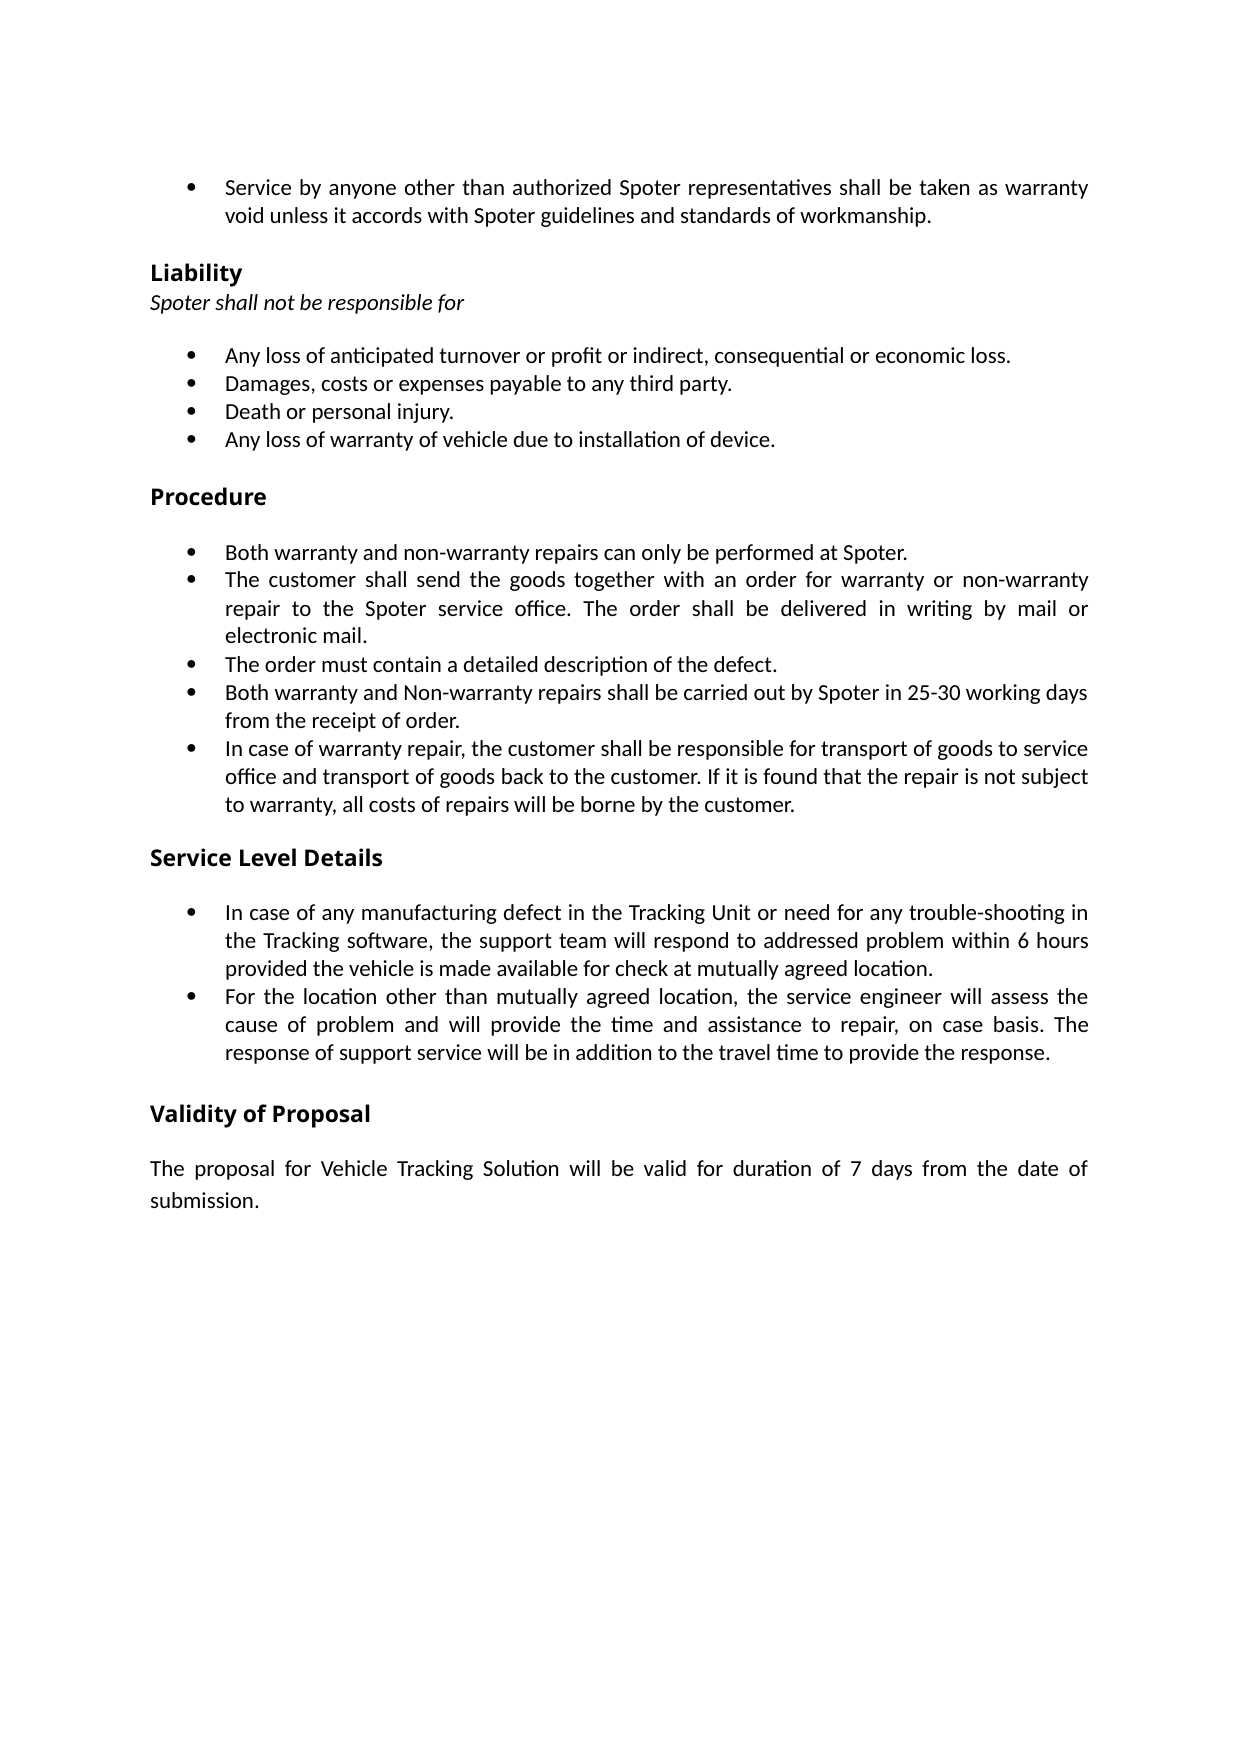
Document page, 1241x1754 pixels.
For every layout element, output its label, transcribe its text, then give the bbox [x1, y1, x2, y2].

list Service by anyone other than authorized Spoter representatives shall be taken as warranty void unless it accords with Spoter guidelines and standards of workmanship. [187, 173, 1090, 229]
list Death or personal injury. [187, 397, 1090, 425]
list In case of warranty repair, the customer shall be responsible for transport of goods to service office and transport of goods back to the customer. If it is found that the repair is not subject to warranty, all costs of repairs will be borne by the customer. [187, 734, 1090, 818]
text Spoter shall not be responsible for [150, 288, 1090, 316]
text The proposal for Vehicle Tracking Solution will be valid for duration of 7 days from the date of submission. [150, 1154, 1090, 1214]
list For the location other than mutually agreed location, the service engineer will assess the cause of problem and will provide the time and assistance to repair, on case basis. The response of support service will be in addition to the travel time to provide the response. [187, 982, 1090, 1066]
text Validity of Proposal [150, 1097, 1090, 1129]
list Both warranty and Non-warranty repairs shall be carried out by Spoter in 25-30 working days from the receipt of order. [187, 678, 1090, 734]
list The order must contain a detailed description of the defect. [187, 650, 1090, 678]
list The customer shall send the goods together with an order for warranty or non-warranty repair to the Spoter service office. The order shall be delivered in writing by mail or electronic mail. [187, 566, 1090, 650]
text Liability [150, 257, 1090, 288]
list Any loss of warranty of vehicle due to installation of device. [187, 425, 1090, 453]
list Any loss of anticipated turnover or profit or indirect, consequential or economic loss. [187, 341, 1090, 369]
text Service Level Details [150, 842, 1090, 873]
list In case of any manufacturing defect in the Tracking Unit or need for any trouble-shooting in the Tracking software, the support team will respond to addressed problem within 6 hours provided the vehicle is made available for check at mutually agreed location. [187, 898, 1090, 982]
list Both warranty and non-warranty repairs can only be performed at Spoter. [187, 538, 1090, 566]
list Damages, costs or expenses payable to any third party. [187, 369, 1090, 397]
text Procedure [150, 481, 1090, 513]
